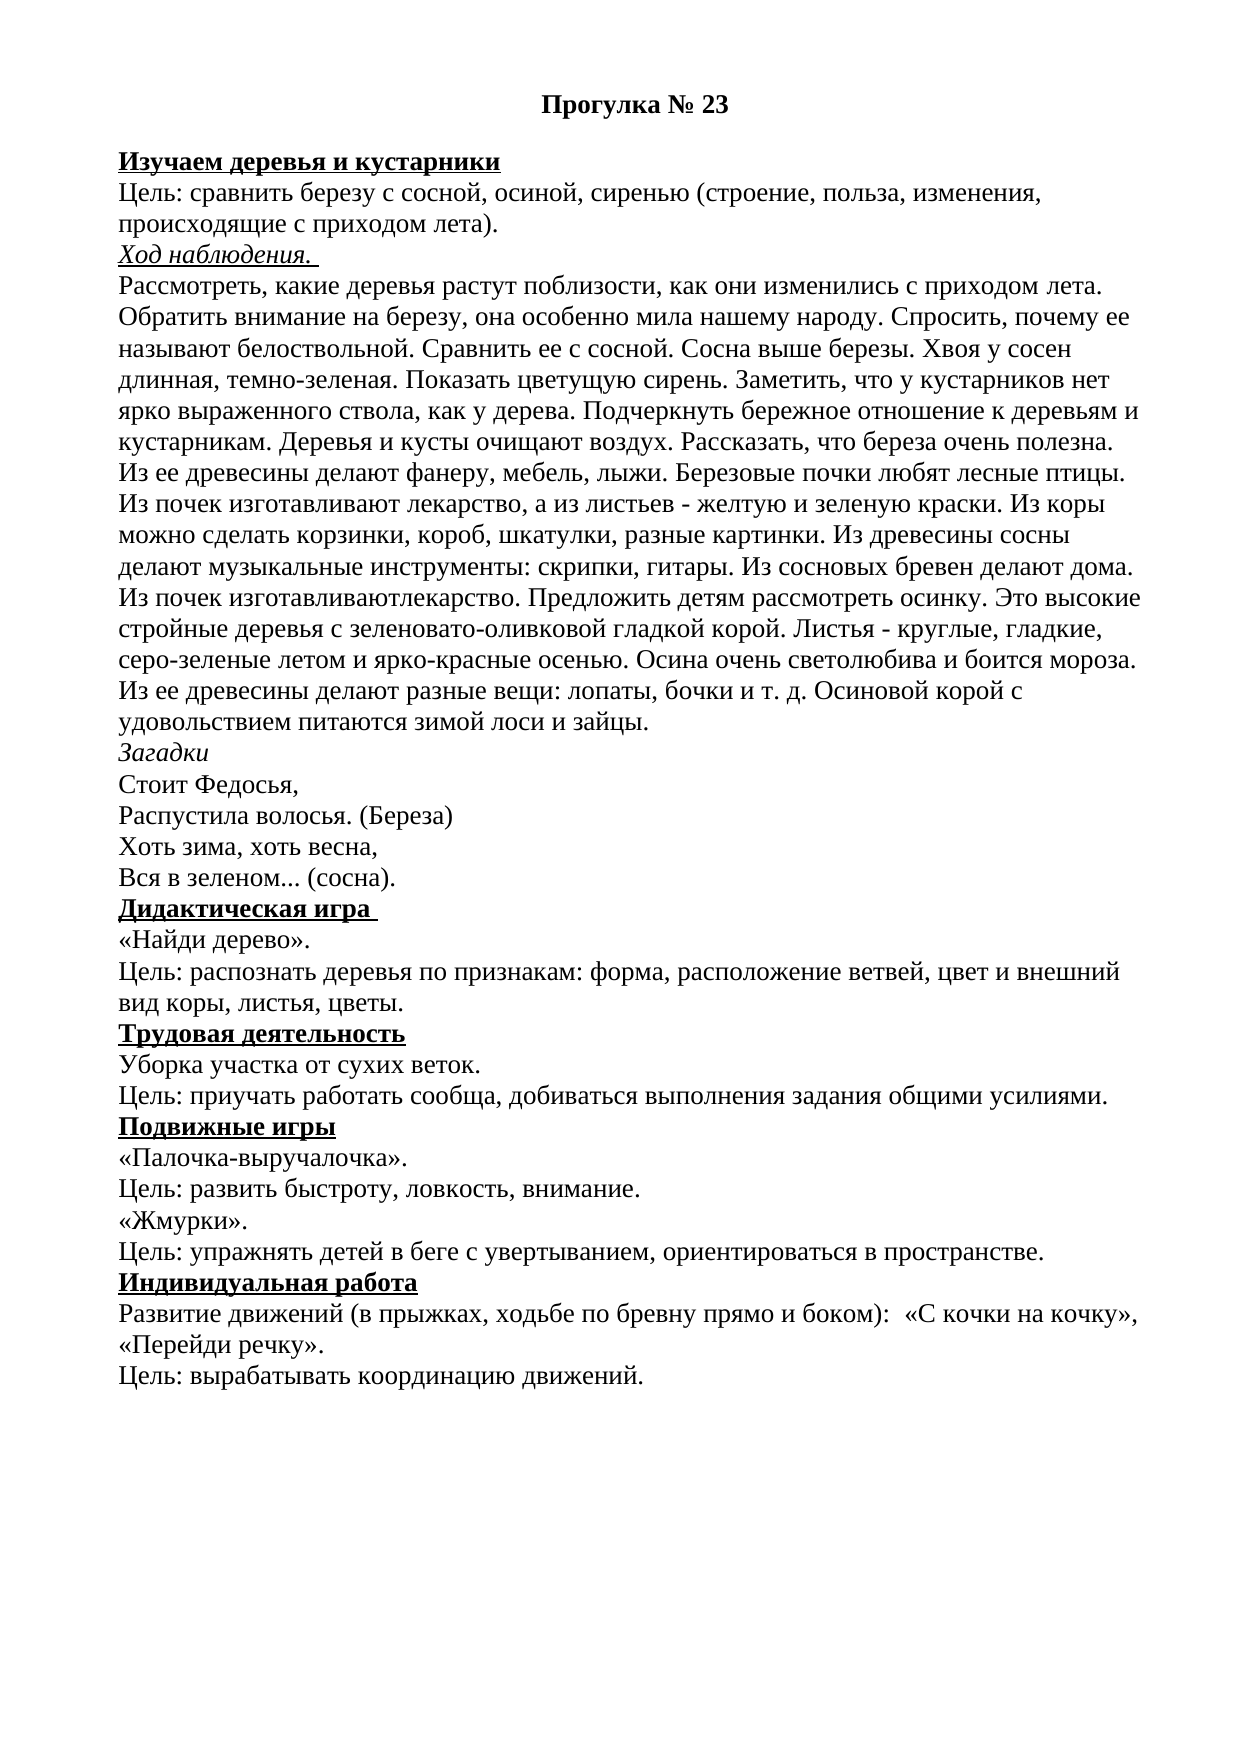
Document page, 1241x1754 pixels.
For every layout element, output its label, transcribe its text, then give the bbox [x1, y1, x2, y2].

text Ход наблюдения. [118, 238, 1152, 269]
text Дидактическая игра [118, 892, 1152, 923]
text Уборка участка от сухих веток. Цель: приучать работать сообща, добиваться выполнения задания общими усилиями. Подвижные игры [118, 1048, 1152, 1141]
text Цель: вырабатывать координацию движений. [118, 1359, 1152, 1391]
text Распустила волосья. (Береза) [118, 799, 1152, 830]
text Цель: развить быстроту, ловкость, внимание. [118, 1173, 1152, 1204]
text Цель: упражнять детей в беге с увертыванием, ориентироваться в пространстве. Индивидуальная работа [118, 1235, 1152, 1297]
text Стоит Федосья, [118, 768, 1152, 799]
text «Палочка-выручалочка». [118, 1141, 1152, 1173]
text Рассмотреть, какие деревья растут поблизости, как они изменились с приходом лета. Обратить внимание на березу, она особенно мила нашему народу. Спросить, почему ее называют белоствольной. Сравнить ее с сосной. Сосна выше березы. Хвоя у сосен длинная, темно-зеленая. Показать цветущую сирень. Заметить, что у кустарников нет ярко выраженного ствола, как у дерева. Подчеркнуть бережное отношение к деревьям и кустарникам. Деревья и кусты очищают воздух. Рассказать, что береза очень полезна. Из ее древесины делают фанеру, мебель, лыжи. Березовые почки любят лесные птицы. Из почек изготавливают лекарство, а из листьев - желтую и зеленую краски. Из коры можно сделать корзинки, короб, шкатулки, разные картинки. Из древесины сосны делают музыкальные инструменты: скрипки, гитары. Из сосновых бревен делают дома. Из почек изготавливаютлекарство. Предложить детям рассмотреть осинку. Это высокие стройные деревья с зеленовато-оливковой гладкой корой. Листья - круглые, гладкие, серо-зеленые летом и ярко-красные осенью. Осина очень светолюбива и боится мороза. Из ее древесины делают разные вещи: лопаты, бочки и т. д. Осиновой корой с удовольствием питаются зимой лоси и зайцы. Загадки [118, 269, 1152, 768]
text «Жмурки». [118, 1204, 1152, 1235]
text Вся в зеленом... (сосна). [118, 861, 1152, 892]
text Цель: распознать деревья по признакам: форма, расположение ветвей, цвет и внешний вид коры, листья, цветы. Трудовая деятельность [118, 954, 1152, 1048]
text Хоть зима, хоть весна, [118, 830, 1152, 861]
text Прогулка № 23 [118, 89, 1152, 120]
text «Найди дерево». [118, 923, 1152, 954]
text Развитие движений (в прыжках, ходьбе по бревну прямо и боком): «С кочки на кочку», «Перейди речку». [118, 1297, 1152, 1359]
text Изучаем деревья и кустарники Цель: сравнить березу с сосной, осиной, сиренью (строение, польза, изменения, происходящие с приходом лета). [118, 145, 1152, 238]
